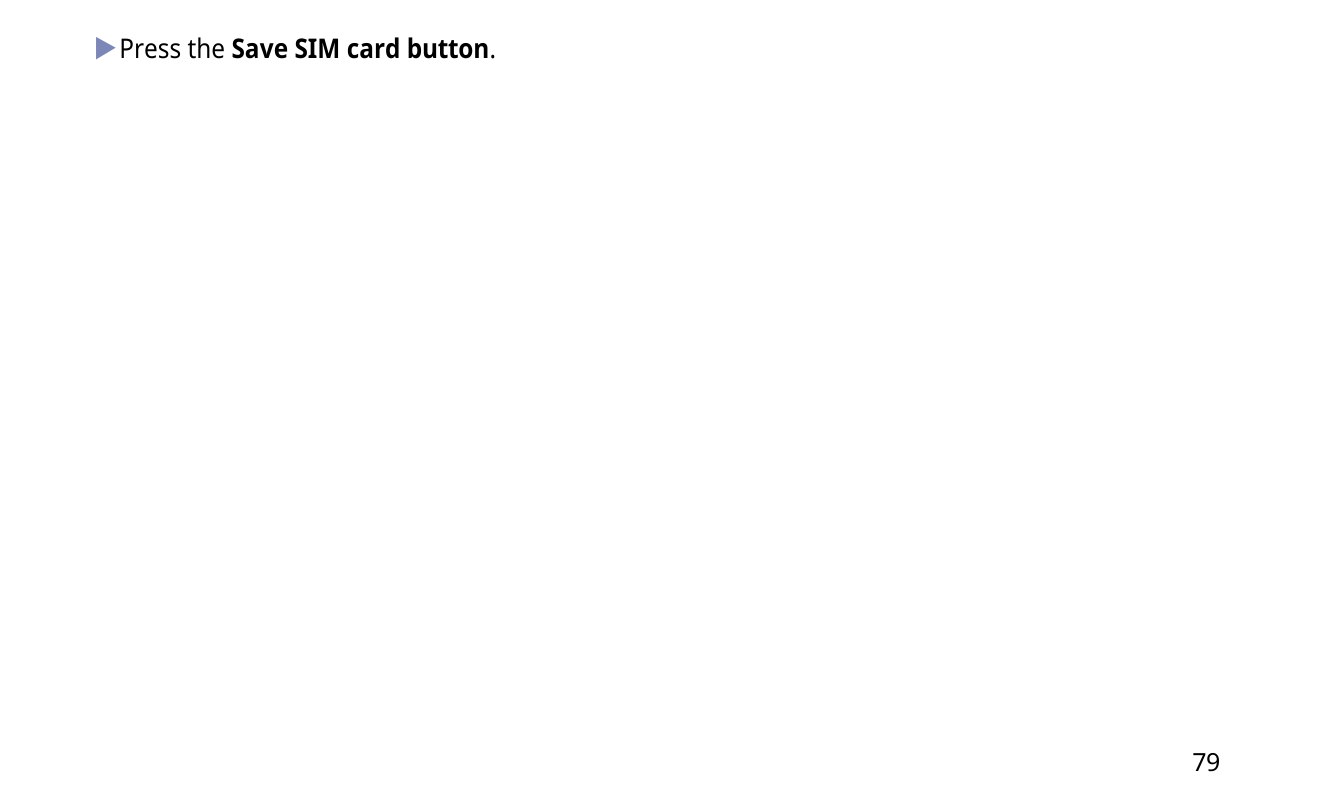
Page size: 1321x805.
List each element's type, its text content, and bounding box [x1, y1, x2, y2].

list Press the Save SIM card button. [93, 29, 1258, 66]
